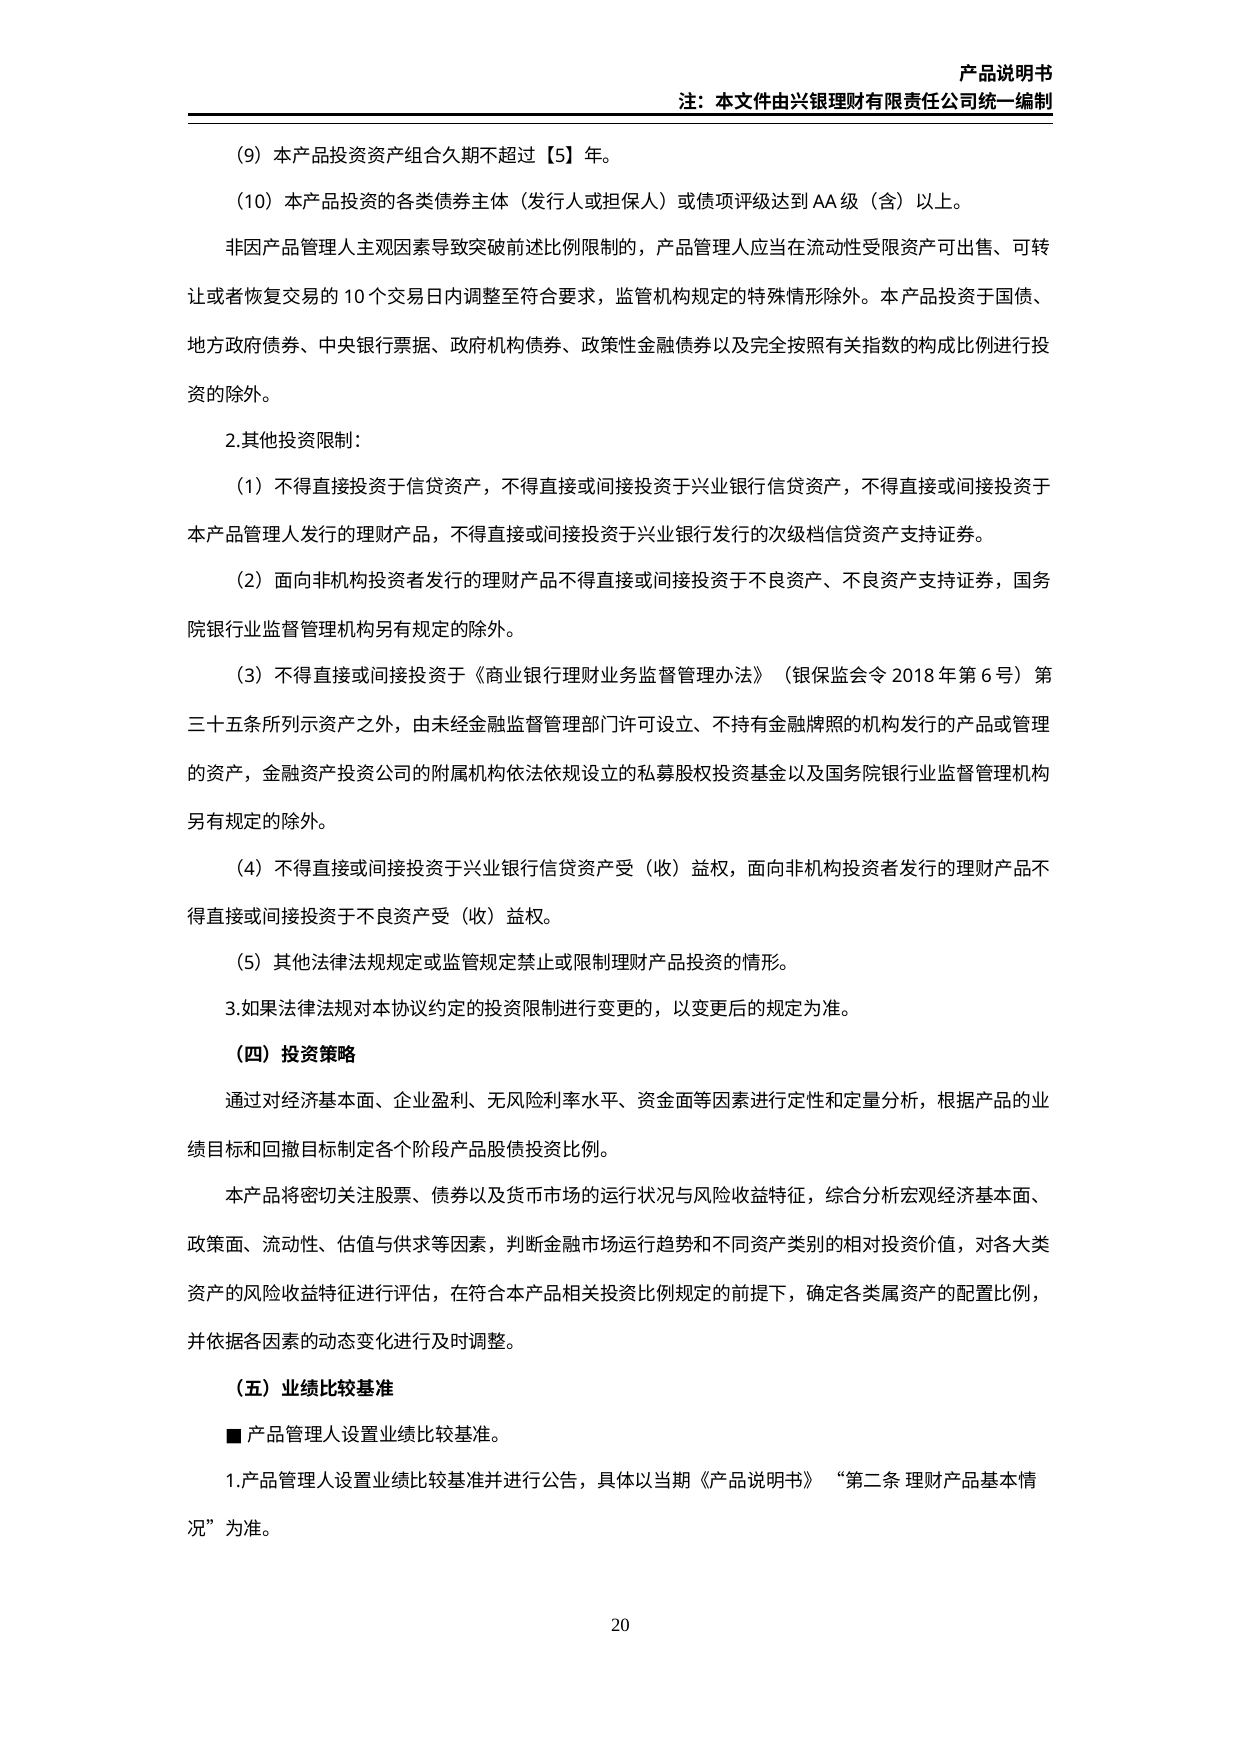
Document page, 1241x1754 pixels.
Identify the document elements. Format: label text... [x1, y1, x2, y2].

text 1.产品管理人设置业绩比较基准并进行公告，具体以当期《产品说明书》 “第二条 理财产品基本情况”为准。 [187, 1463, 1053, 1544]
text （四）投资策略 [187, 1037, 1053, 1070]
text （10）本产品投资的各类债券主体（发行人或担保人）或债项评级达到AA级（含）以上。 [187, 184, 1053, 217]
text 通过对经济基本面、企业盈利、无风险利率水平、资金面等因素进行定性和定量分析，根据产品的业绩目标和回撤目标制定各个阶段产品股债投资比例。 [187, 1083, 1053, 1165]
text （4）不得直接或间接投资于兴业银行信贷资产受（收）益权，面向非机构投资者发行的理财产品不得直接或间接投资于不良资产受（收）益权。 [187, 851, 1053, 932]
text ■ 产品管理人设置业绩比较基准。 [187, 1417, 1053, 1449]
text （1）不得直接投资于信贷资产，不得直接或间接投资于兴业银行信贷资产，不得直接或间接投资于本产品管理人发行的理财产品，不得直接或间接投资于兴业银行发行的次级档信贷资产支持证券。 [187, 469, 1053, 550]
text 3.如果法律法规对本协议约定的投资限制进行变更的，以变更后的规定为准。 [187, 991, 1053, 1024]
text （9）本产品投资资产组合久期不超过【5】年。 [187, 138, 1053, 171]
text （五）业绩比较基准 [187, 1371, 1053, 1403]
text （2）面向非机构投资者发行的理财产品不得直接或间接投资于不良资产、不良资产支持证券，国务院银行业监督管理机构另有规定的除外。 [187, 563, 1053, 645]
text （5）其他法律法规规定或监管规定禁止或限制理财产品投资的情形。 [187, 945, 1053, 978]
text （3）不得直接或间接投资于《商业银行理财业务监督管理办法》（银保监会令2018年第6号）第三十五条所列示资产之外，由未经金融监督管理部门许可设立、不持有金融牌照的机构发行的产品或管理的资产，金融资产投资公司的附属机构依法依规设立的私募股权投资基金以及国务院银行业监督管理机构另有规定的除外。 [187, 658, 1053, 837]
text 本产品将密切关注股票、债券以及货币市场的运行状况与风险收益特征，综合分析宏观经济基本面、政策面、流动性、估值与供求等因素，判断金融市场运行趋势和不同资产类别的相对投资价值，对各大类资产的风险收益特征进行评估，在符合本产品相关投资比例规定的前提下，确定各类属资产的配置比例，并依据各因素的动态变化进行及时调整。 [187, 1178, 1053, 1357]
text 2.其他投资限制： [187, 423, 1053, 455]
text 非因产品管理人主观因素导致突破前述比例限制的，产品管理人应当在流动性受限资产可出售、可转让或者恢复交易的10个交易日内调整至符合要求，监管机构规定的特殊情形除外。本产品投资于国债、地方政府债券、中央银行票据、政府机构债券、政策性金融债券以及完全按照有关指数的构成比例进行投资的除外。 [187, 230, 1053, 409]
